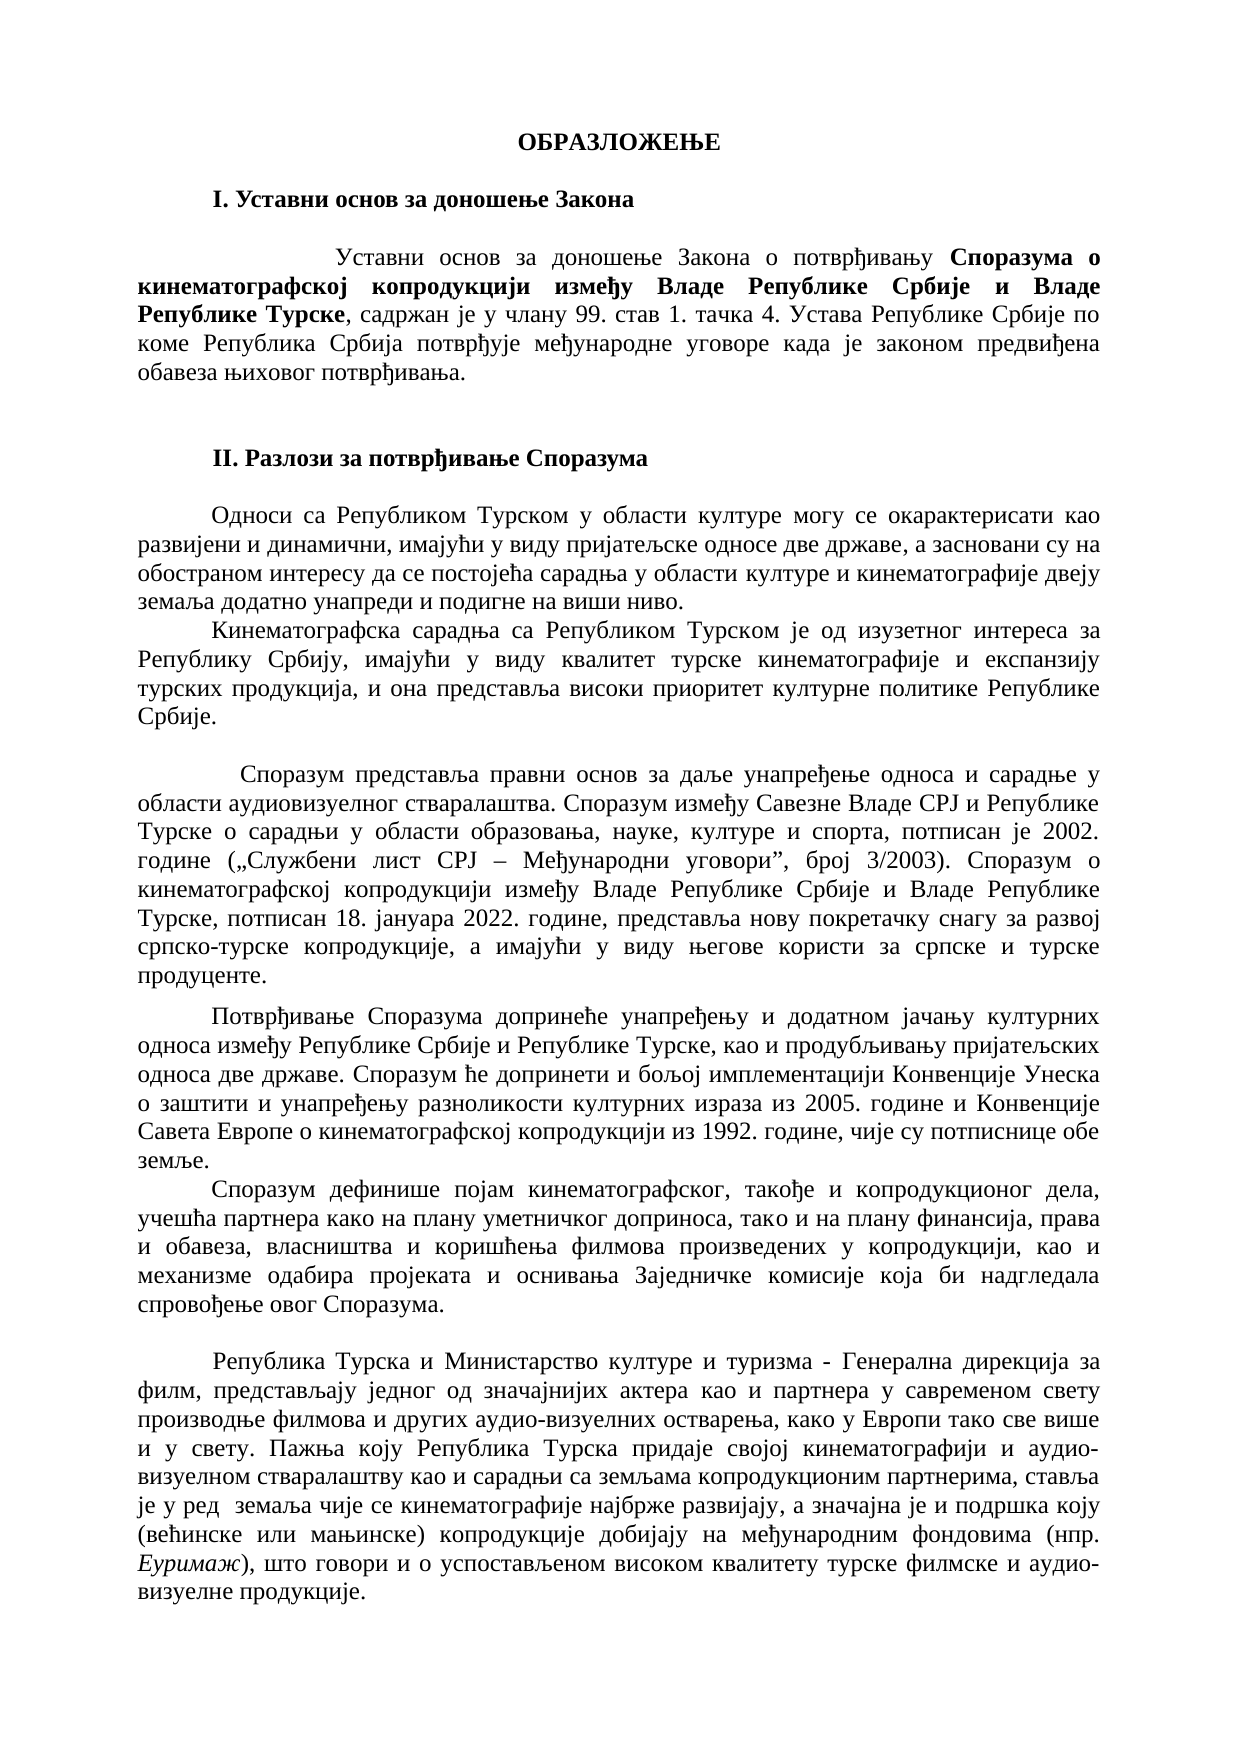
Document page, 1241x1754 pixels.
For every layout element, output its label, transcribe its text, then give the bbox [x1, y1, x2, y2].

text I. Уставни основ за доношење Закона [137, 184, 1101, 213]
text Кинематографска сарадња са Републиком Турскoм је од изузетног интереса за Републику Србију, имајући у виду квалитет турске кинематографије и експанзију турских продукција, и она представља високи приоритет културне политике Републике Србије. [137, 615, 1101, 730]
text ОБРАЗЛОЖЕЊЕ [137, 127, 1101, 156]
text Република Турска и Министарствo културe и туризма - Генерална дирекција за филм, представљају једног од значајнијих актера као и партнера у савременом свету производње филмова и других аудио-визуелних остварења, како у Европи тако све више и у свету. Пажња коју Република Турска придаје својој кинематографији и аудио-визуелном стваралаштву као и сарадњи са земљама копродукционим партнерима, ставља је у ред земаља чије се кинематографије најбрже развијају, а значајна је и подршка коју (већинске или мањинске) копродукције добијају на међународним фондовима (нпр. Еуримаж), што говори и о успостављеном високом квалитету турске филмске и аудио-визуелне продукције. [137, 1346, 1101, 1605]
text Потврђивање Споразума допринеће унапређењу и додатном јачању културних односа између Републике Србије и Републике Турске, као и продубљивању пријатељских односа две државе. Споразум ће допринети и бољој имплементацији Конвенције Унеска о заштити и унапређењу разноликости културних израза из 2005. године и Конвенције Савета Европе о кинематографској копродукцији из 1992. године, чије су потписнице обе земље. [137, 1001, 1101, 1174]
text Односи са Републиком Турском у области културе могу се окарактерисати као развијени и динамични, имајући у виду пријатељске односе две државе, а засновани су на обостраном интересу да се постојећа сарадња у области културе и кинематографије двеју земаља додатно унапреди и подигне на виши ниво. [137, 500, 1101, 615]
text Споразум дефинише појам кинематографског, такође и копродукционог дела, учешћа партнера како на плану уметничког доприноса, такo и на плану финансија, права и обавеза, власништва и коришћења филмова произведених у копродукцији, као и механизме одабира пројеката и оснивања Заједничке комисије која би надгледала спровођење овог Споразума. [137, 1174, 1101, 1318]
text Споразум представља правни основ за даље унапређење односа и сарадње у области аудиовизуелног стваралаштва. Споразум између Савезне Владе СРЈ и Републике Турске о сарадњи у области образовања, науке, културе и спорта, потписан је 2002. године („Службени лист СРЈ – Међународни уговори”, број 3/2003). Споразум о кинематографској копродукцији између Владе Републике Србије и Владе Републике Турске, потписан 18. јануара 2022. године, представља нову покретачку снагу за развој српско-турске копродукције, а имајући у виду његове користи за српске и турске продуценте. [137, 759, 1101, 989]
text Уставни основ за доношење Закона о потврђивању Споразума о кинематографској копродукцији између Владе Републике Србије и Владе Републике Турске, садржан је у члану 99. став 1. тачка 4. Устава Републике Србије по коме Република Србија потврђује међународне уговоре када је законом предвиђена обавеза њиховог потврђивања. [137, 242, 1101, 386]
text II. Разлози за потврђивање Споразума [137, 443, 1101, 471]
